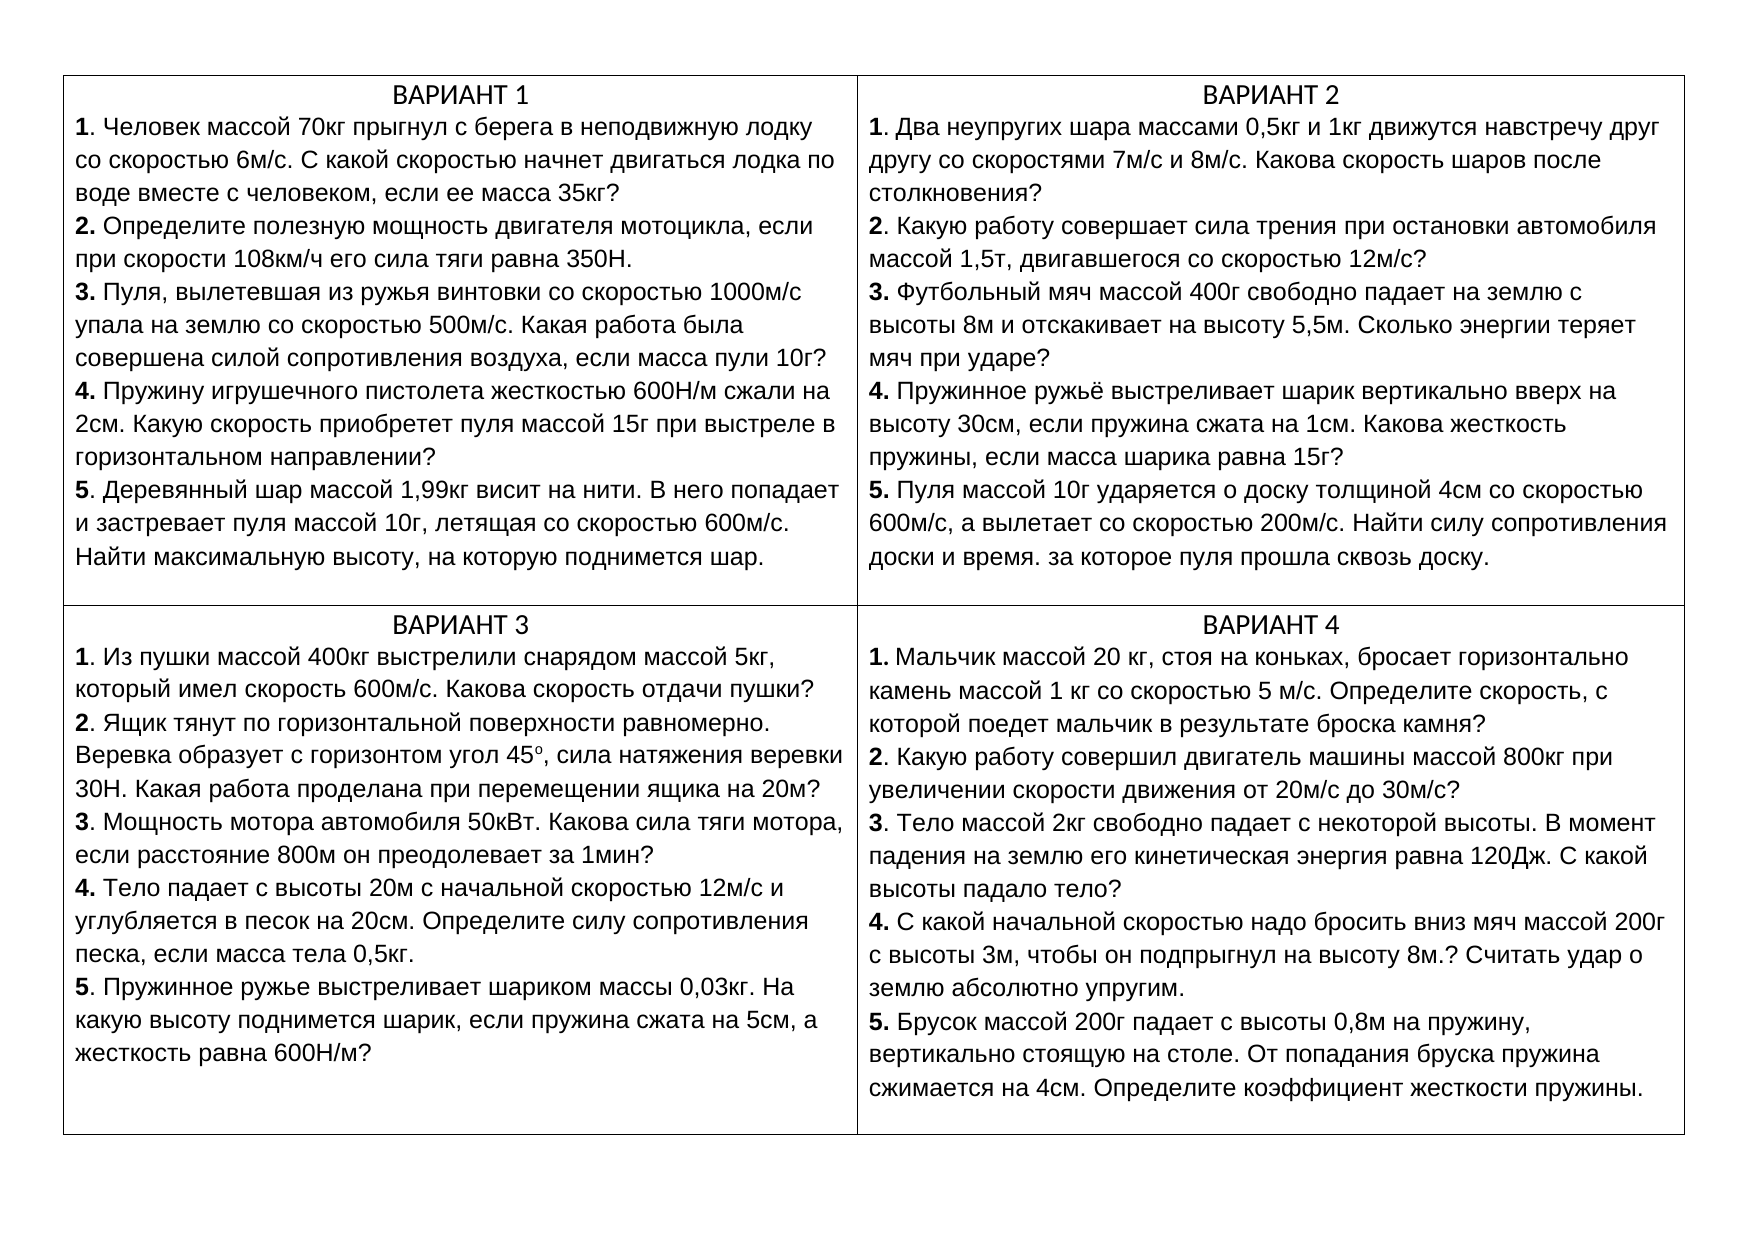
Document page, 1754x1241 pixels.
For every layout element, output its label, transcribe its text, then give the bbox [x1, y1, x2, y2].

table_cell ВАРИАНТ 3 1. Из пушки массой 400кг выстрелили снарядом массой 5кг, который имел скорость 600м/с. Какова скорость отдачи пушки? 2. Ящик тянут по горизонтальной поверхности равномерно. Веревка образует с горизонтом угол 45о, сила натяжения веревки 30Н. Какая работа проделана при перемещении ящика на 20м? 3. Мощность мотора автомобиля 50кВт. Какова сила тяги мотора, если расстояние 800м он преодолевает за 1мин? 4. Тело падает с высоты 20м с начальной скоростью 12м/с и углубляется в песок на 20см. Определите силу сопротивления песка, если масса тела 0,5кг. 5. Пружинное ружье выстреливает шариком массы 0,03кг. На какую высоту поднимется шарик, если пружина сжата на 5см, а жесткость равна 600Н/м? [64, 606, 857, 1133]
table_header ВАРИАНТ 1 1. Человек массой 70кг прыгнул с берега в неподвижную лодку со скоростью 6м/с. С какой скоростью начнет двигаться лодка по воде вместе с человеком, если ее масса 35кг? 2. Определите полезную мощность двигателя мотоцикла, если при скорости 108км/ч его сила тяги равна 350Н. 3. Пуля, вылетевшая из ружья винтовки со скоростью 1000м/с упала на землю со скоростью 500м/с. Какая работа была совершена силой сопротивления воздуха, если масса пули 10г? 4. Пружину игрушечного пистолета жесткостью 600Н/м сжали на 2см. Какую скорость приобретет пуля массой 15г при выстреле в горизонтальном направлении? 5. Деревянный шар массой 1,99кг висит на нити. В него попадает и застревает пуля массой 10г, летящая со скоростью 600м/с. Найти максимальную высоту, на которую поднимется шар. [64, 76, 857, 605]
table_cell ВАРИАНТ 4 1. Мальчик массой 20 кг, стоя на коньках, бросает горизонтально камень массой 1 кг со скоростью 5 м/с. Определите скорость, с которой поедет мальчик в результате броска камня? 2. Какую работу совершил двигатель машины массой 800кг при увеличении скорости движения от 20м/с до 30м/с? 3. Тело массой 2кг свободно падает с некоторой высоты. В момент падения на землю его кинетическая энергия равна 120Дж. С какой высоты падало тело? 4. С какой начальной скоростью надо бросить вниз мяч массой 200г с высоты 3м, чтобы он подпрыгнул на высоту 8м.? Считать удар о землю абсолютно упругим. 5. Брусок массой 200г падает с высоты 0,8м на пружину, вертикально стоящую на столе. От попадания бруска пружина сжимается на 4см. Определите коэффициент жесткости пружины. [858, 606, 1684, 1133]
table_header ВАРИАНТ 2 1. Два неупругих шара массами 0,5кг и 1кг движутся навстречу друг другу со скоростями 7м/с и 8м/с. Какова скорость шаров после столкновения? 2. Какую работу совершает сила трения при остановки автомобиля массой 1,5т, двигавшегося со скоростью 12м/с? 3. Футбольный мяч массой 400г свободно падает на землю с высоты 8м и отскакивает на высоту 5,5м. Сколько энергии теряет мяч при ударе? 4. Пружинное ружьё выстреливает шарик вертикально вверх на высоту 30см, если пружина сжата на 1см. Какова жесткость пружины, если масса шарика равна 15г? 5. Пуля массой 10г ударяется о доску толщиной 4см со скоростью 600м/с, а вылетает со скоростью 200м/с. Найти силу сопротивления доски и время. за которое пуля прошла сквозь доску. [858, 76, 1684, 605]
